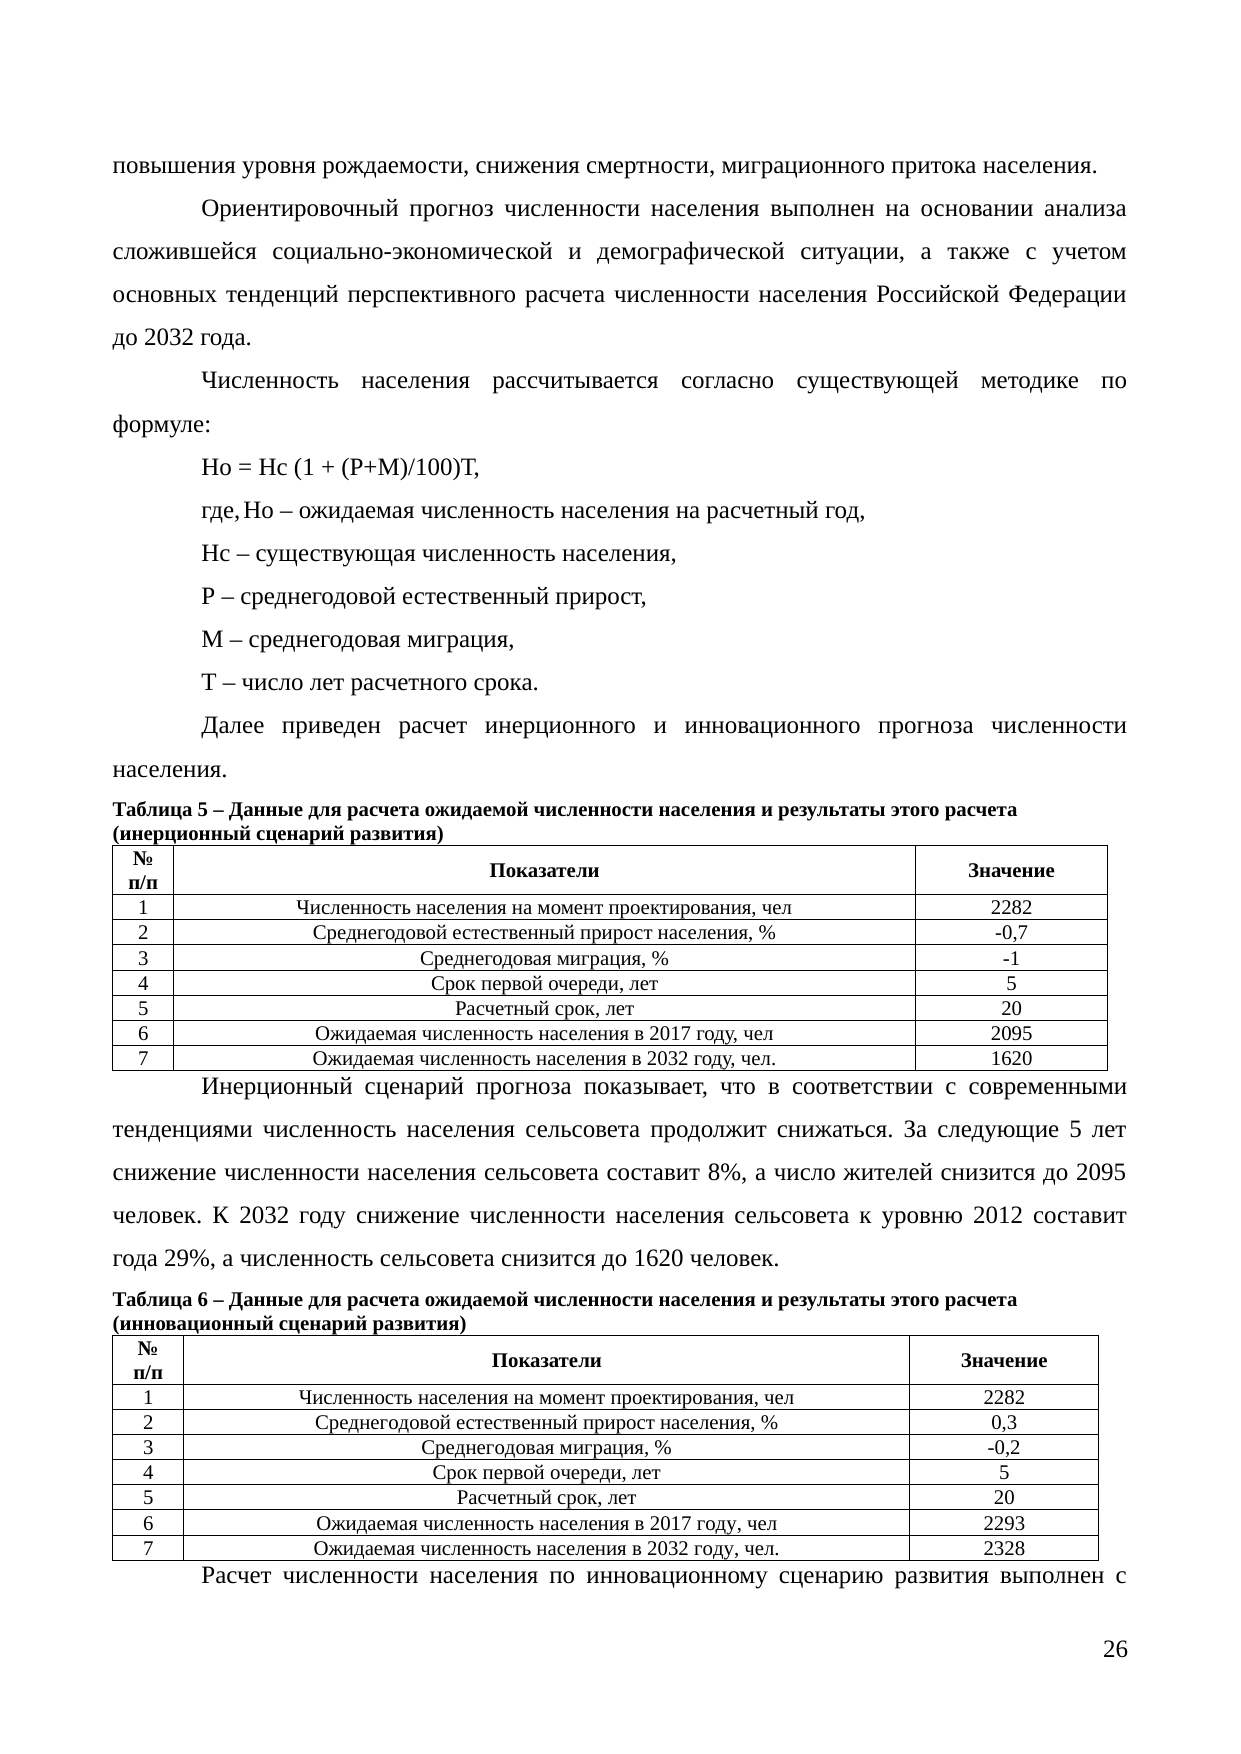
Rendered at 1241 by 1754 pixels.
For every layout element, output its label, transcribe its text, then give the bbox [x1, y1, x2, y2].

table_cell 20 [916, 996, 1107, 1020]
text Далее приведен расчет инерционного и инновационного прогноза численности населения. [112, 711, 1128, 782]
text М – среднегодовая миграция, [112, 624, 1128, 653]
text Но = Нс (1 + (Р+М)/100)Т, [112, 452, 1128, 481]
table_cell Среднегодовая миграция, % [174, 945, 915, 969]
table_cell 4 [113, 1460, 183, 1484]
table_cell 0,3 [910, 1410, 1098, 1434]
table_cell -1 [916, 945, 1107, 969]
table_cell 2282 [910, 1385, 1098, 1409]
table_cell Среднегодовая миграция, % [184, 1435, 909, 1459]
table_cell Ожидаемая численность населения в 2032 году, чел. [174, 1046, 915, 1070]
text Ориентировочный прогноз численности населения выполнен на основании анализа сложившейся социально-экономической и демографической ситуации, а также с учетом основных тенденций перспективного расчета численности населения Российской Федерации до 2032 года. [112, 193, 1128, 351]
table_cell Ожидаемая численность населения в 2017 году, чел [184, 1510, 909, 1534]
table_cell 5 [113, 996, 173, 1020]
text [112, 1561, 1128, 1589]
table_cell Среднегодовой естественный прирост населения, % [174, 920, 915, 944]
table_cell 2095 [916, 1021, 1107, 1045]
table_header Показатели [184, 1336, 909, 1384]
table_cell Численность населения на момент проектирования, чел [174, 895, 915, 919]
table_cell 7 [113, 1046, 173, 1070]
text Нс – существующая численность населения, [112, 538, 1128, 567]
table_cell 2293 [910, 1510, 1098, 1534]
table_cell 2282 [916, 895, 1107, 919]
table_cell Среднегодовой естественный прирост населения, % [184, 1410, 909, 1434]
table_cell Расчетный срок, лет [174, 996, 915, 1020]
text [112, 150, 1128, 179]
table_cell Численность населения на момент проектирования, чел [184, 1385, 909, 1409]
table_cell 5 [916, 971, 1107, 994]
table_cell Срок первой очереди, лет [174, 971, 915, 994]
table_cell 6 [113, 1021, 173, 1045]
table_cell 2 [113, 920, 173, 944]
table_header Значение [916, 846, 1107, 894]
text где, Но – ожидаемая численность населения на расчетный год, [112, 495, 1128, 524]
table_cell 7 [113, 1536, 183, 1559]
table_header Показатели [174, 846, 915, 894]
table_cell 5 [910, 1460, 1098, 1484]
text Т – число лет расчетного срока. [112, 667, 1128, 696]
table_cell 20 [910, 1485, 1098, 1509]
table_cell 3 [113, 1435, 183, 1459]
table_cell Расчетный срок, лет [184, 1485, 909, 1509]
text Р – среднегодовой естественный прирост, [112, 581, 1128, 610]
text Численность населения рассчитывается согласно существующей методике по формуле: [112, 366, 1128, 437]
table_cell Срок первой очереди, лет [184, 1460, 909, 1484]
text Инерционный сценарий прогноза показывает, что в соответствии с современными тенденциями численность населения сельсовета продолжит снижаться. За следующие 5 лет снижение численности населения сельсовета составит 8%, а число жителей снизится до 2095 человек. К 2032 году снижение численности населения сельсовета к уровню 2012 составит года 29%, а численность сельсовета снизится до 1620 человек. [112, 1071, 1128, 1272]
table_header № п/п [113, 846, 173, 894]
table_header Значение [910, 1336, 1098, 1384]
table_cell 1620 [916, 1046, 1107, 1070]
table_cell 2 [113, 1410, 183, 1434]
table_cell -0,2 [910, 1435, 1098, 1459]
table_cell 5 [113, 1485, 183, 1509]
table_cell 2328 [910, 1536, 1098, 1559]
table_cell 1 [113, 895, 173, 919]
table_cell 6 [113, 1510, 183, 1534]
table_cell Ожидаемая численность населения в 2032 году, чел. [184, 1536, 909, 1559]
table_cell 1 [113, 1385, 183, 1409]
table_cell 3 [113, 945, 173, 969]
table_header № п/п [113, 1336, 183, 1384]
table_cell -0,7 [916, 920, 1107, 944]
table_cell 4 [113, 971, 173, 994]
table_cell Ожидаемая численность населения в 2017 году, чел [174, 1021, 915, 1045]
